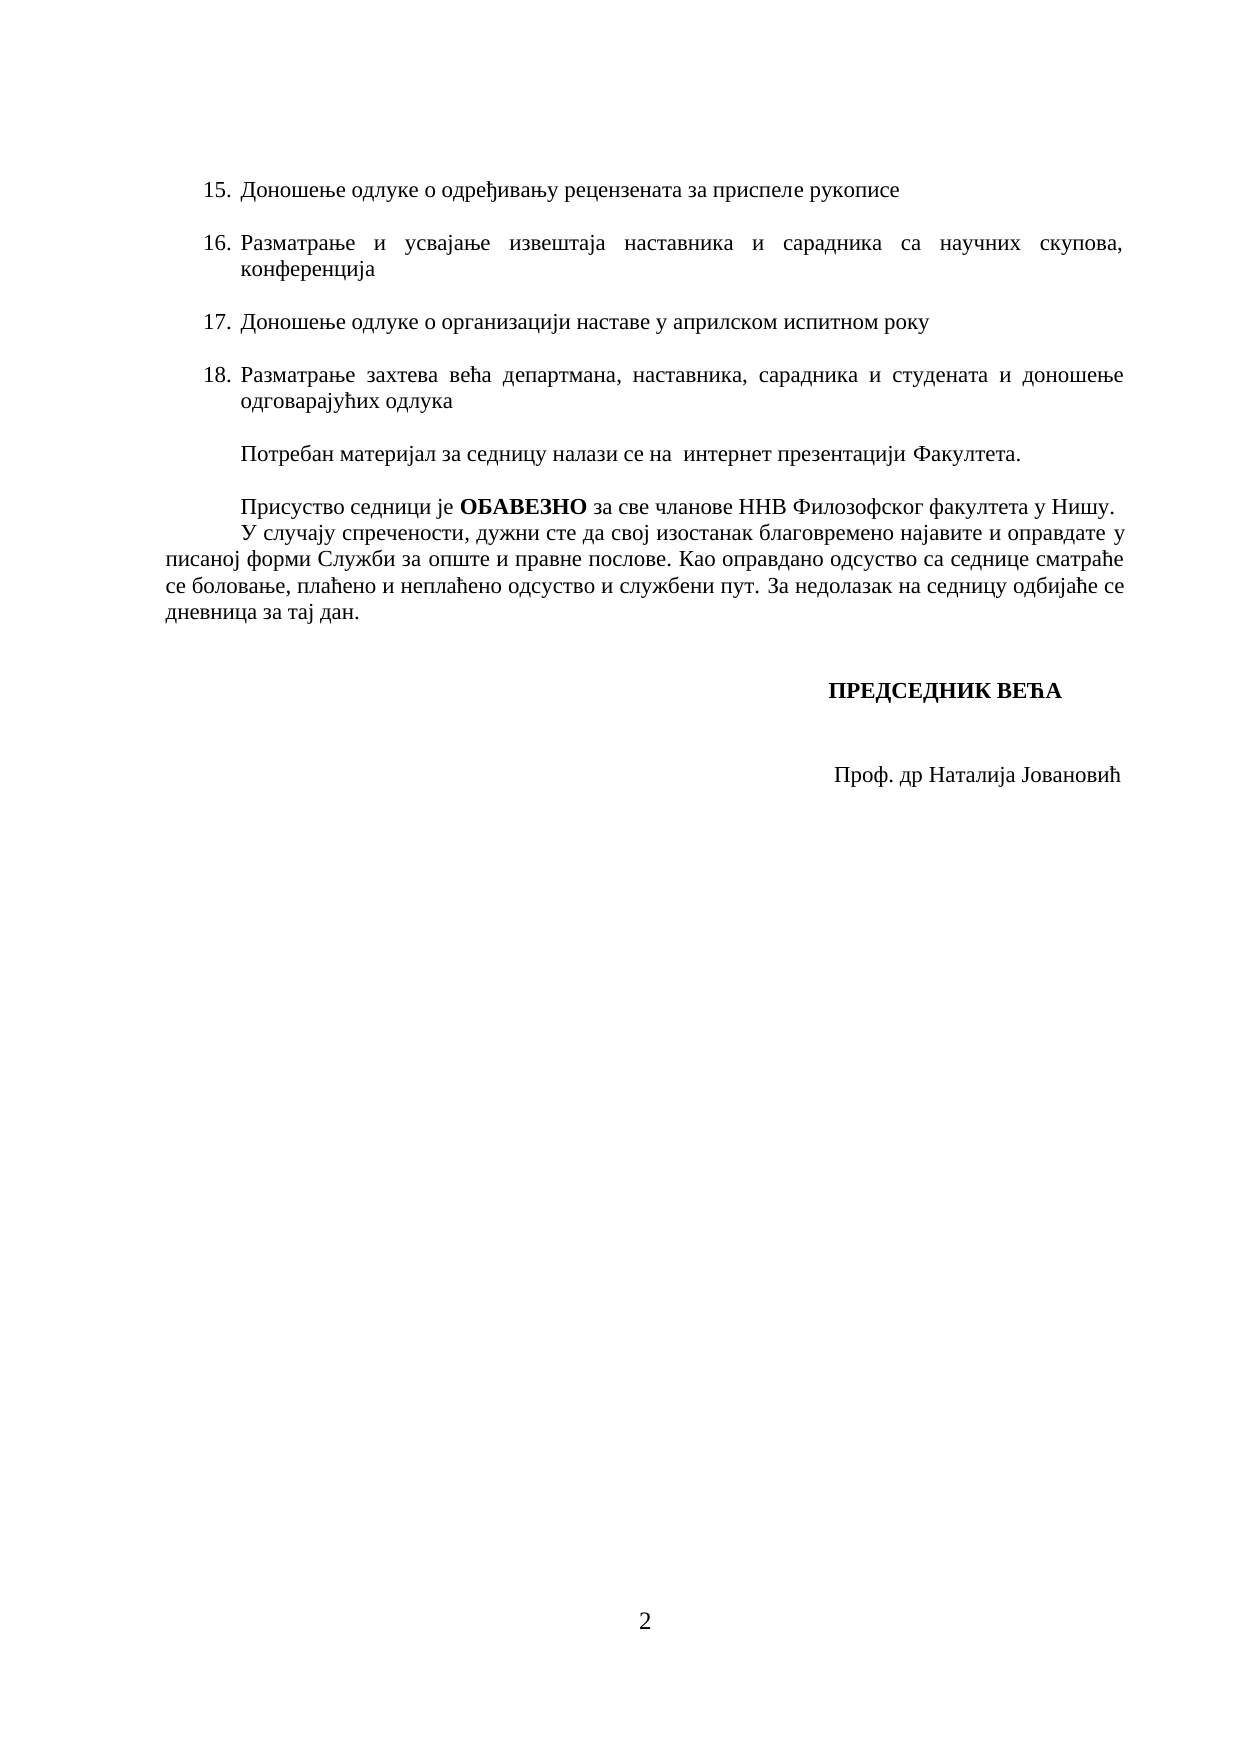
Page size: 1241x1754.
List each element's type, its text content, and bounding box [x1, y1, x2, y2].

list Разматрање и усвајање извештаја наставника и сарадника са научних скупова, конференција [203, 229, 1125, 282]
text Потребан материјал за седницу налази се на интернет презентацији Факултета. [165, 440, 1125, 466]
text У случају спречености, дужни сте да свој изостанак благовремено најавите и оправдате у писаној форми Служби за oпште и правне послове. Као оправдано одсуство са седнице сматраће се боловање, плаћено и неплаћено одсуство и службени пут. За недолазак на седницу одбијаће се дневница за тај дан. [165, 519, 1125, 624]
list Доношење одлуке о одређивању рецензената за приспеле рукописе [203, 176, 1125, 203]
text Проф. др Наталија Јовановић [765, 761, 1125, 787]
text Присуство седници је ОБАВЕЗНО за све чланове ННВ Филозофског факултета у Нишу. [165, 493, 1125, 519]
text ПРЕДСЕДНИК ВЕЋА [690, 677, 1125, 703]
list Доношење одлуке о организацији наставе у априлском испитном року [203, 308, 1125, 334]
list Разматрање захтева већа департмана, наставника, сарадника и студената и доношење одговарајућих одлука [203, 361, 1125, 414]
